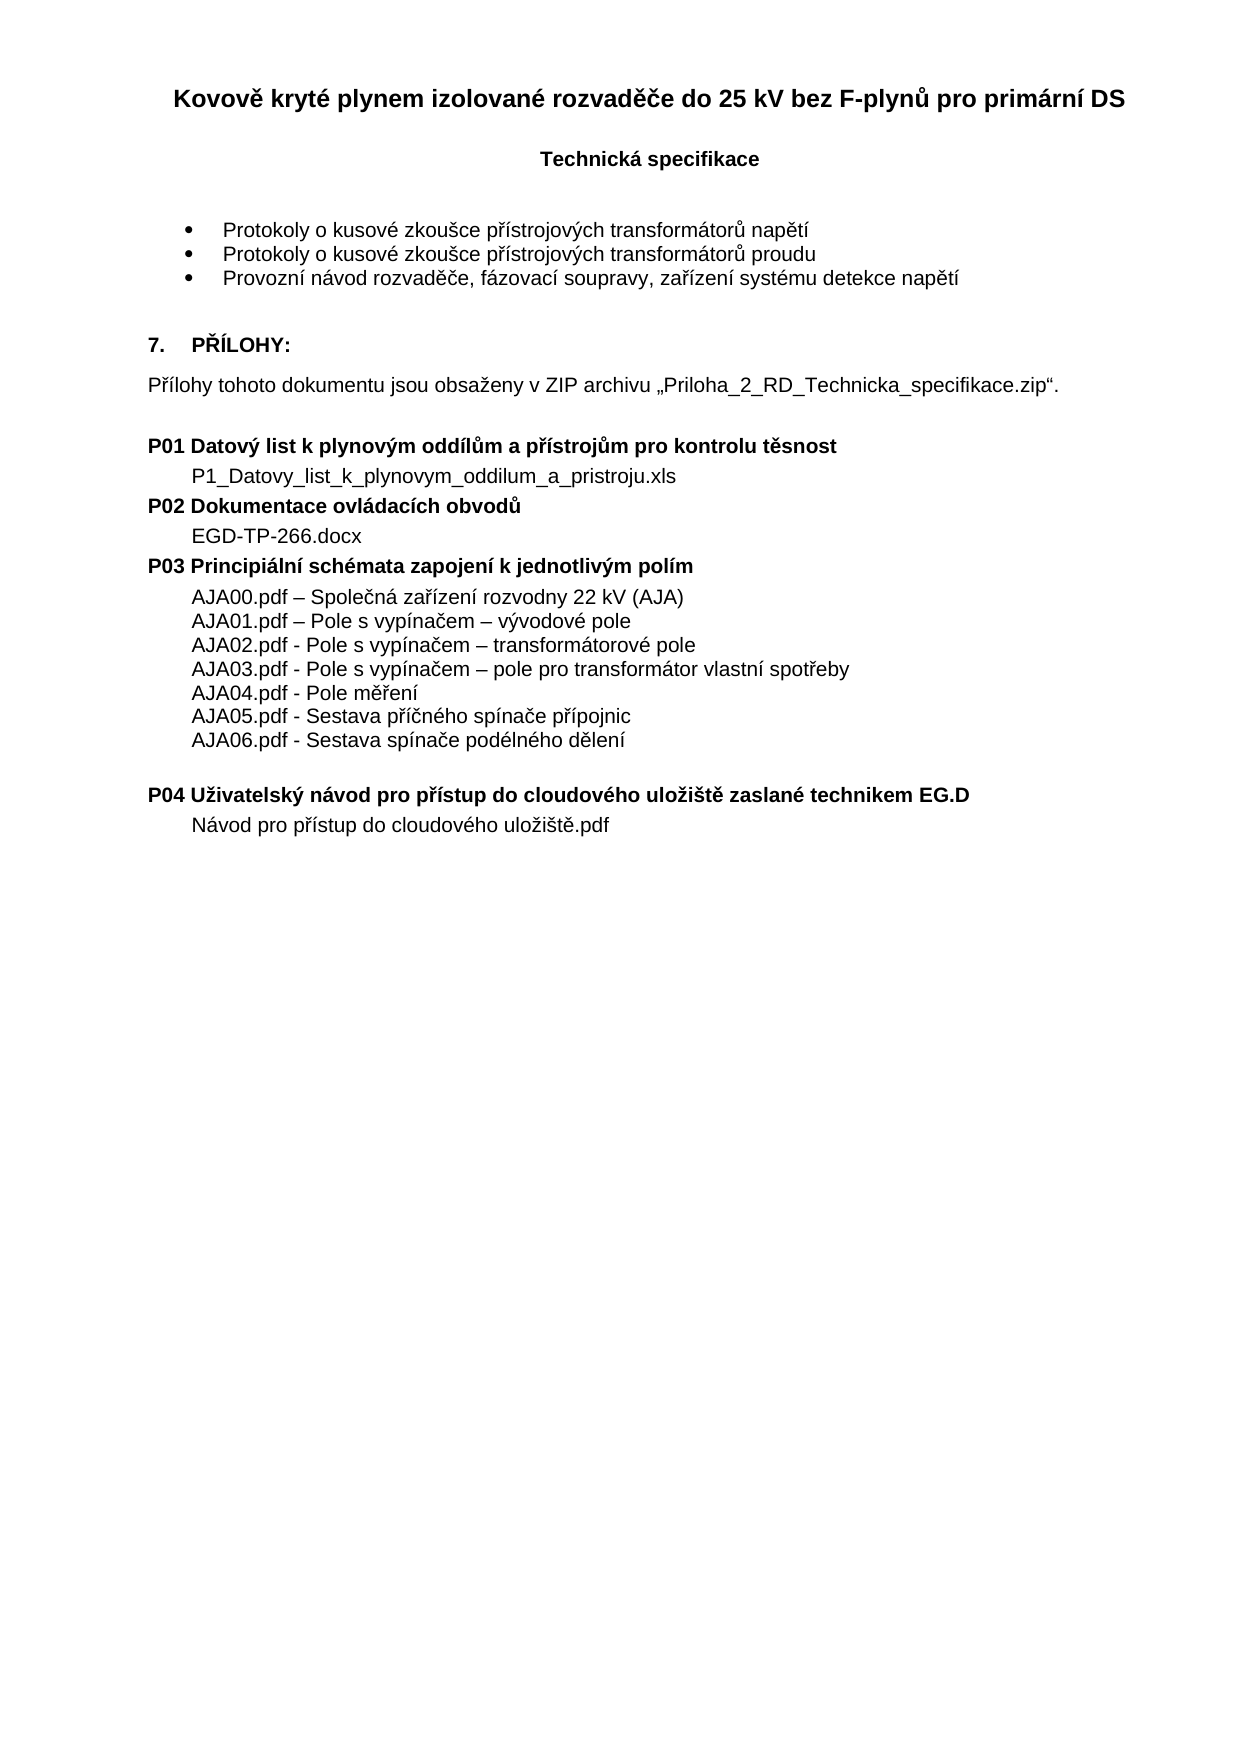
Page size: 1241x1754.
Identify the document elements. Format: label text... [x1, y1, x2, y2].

list AJA02.pdf - Pole s vypínačem – transformátorové pole [191, 632, 1152, 656]
text P04 Uživatelský návod pro přístup do cloudového uložiště zaslané technikem EG.D [148, 782, 1152, 806]
subtitle Přílohy: [148, 333, 1152, 357]
list Návod pro přístup do cloudového uložiště.pdf [191, 813, 1152, 837]
list AJA03.pdf - Pole s vypínačem – pole pro transformátor vlastní spotřeby [191, 656, 1152, 680]
list AJA04.pdf - Pole měření [191, 680, 1152, 704]
list AJA05.pdf - Sestava příčného spínače přípojnic [191, 704, 1152, 728]
text P03 Principiální schémata zapojení k jednotlivým polím [148, 554, 1152, 578]
list EGD-TP-266.docx [191, 524, 1152, 548]
text Přílohy tohoto dokumentu jsou obsaženy v ZIP archivu „Priloha_2_RD_Technicka_specifikace.zip“. [148, 373, 1152, 397]
text P01 Datový list k plynovým oddílům a přístrojům pro kontrolu těsnost [148, 433, 1152, 457]
list P1_Datovy_list_k_plynovym_oddilum_a_pristroju.xls [191, 464, 1152, 488]
list AJA00.pdf – Společná zařízení rozvodny 22 kV (AJA) [191, 584, 1152, 608]
list AJA06.pdf - Sestava spínače podélného dělení [191, 728, 1152, 752]
list Protokoly o kusové zkoušce přístrojových transformátorů napětí [185, 218, 1152, 242]
list Provozní návod rozvaděče, fázovací soupravy, zařízení systému detekce napětí [185, 266, 1152, 290]
text P02 Dokumentace ovládacích obvodů [148, 494, 1152, 518]
list AJA01.pdf – Pole s vypínačem – vývodové pole [191, 608, 1152, 632]
list Protokoly o kusové zkoušce přístrojových transformátorů proudu [185, 242, 1152, 266]
